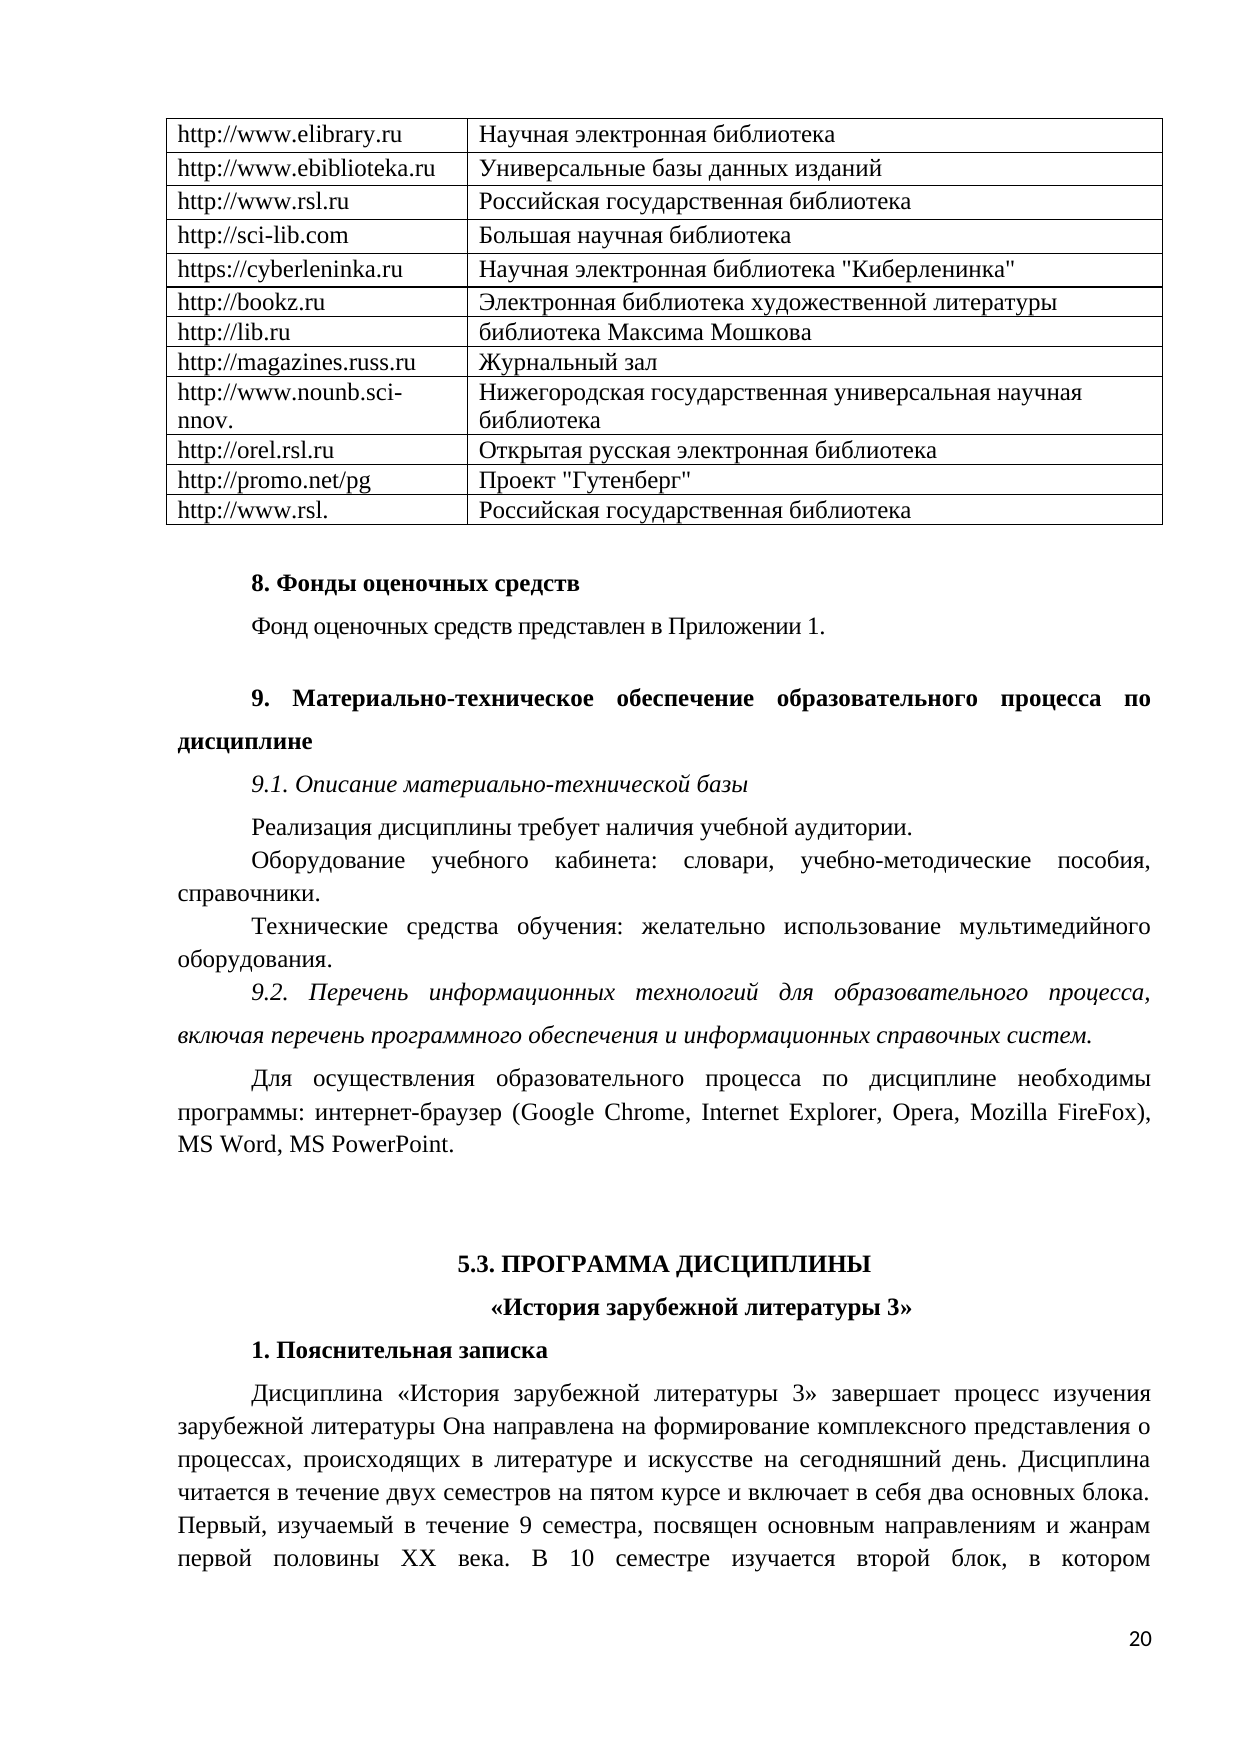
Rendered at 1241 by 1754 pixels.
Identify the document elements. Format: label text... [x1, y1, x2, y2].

table_cell http://magazines.russ.ru [167, 347, 467, 376]
table_cell https://cyberleninka.ru [167, 254, 467, 286]
text Реализация дисциплины требует наличия учебной аудитории. [177, 812, 1152, 841]
text 9.2. Перечень информационных технологий для образовательного процесса, включая перечень программного обеспечения и информационных справочных систем. [177, 977, 1152, 1049]
table_cell Универсальные базы данных изданий [468, 153, 1162, 185]
text Оборудование учебного кабинета: словари, учебно-методические пособия, справочники. [177, 845, 1152, 907]
text Фонд оценочных средств представлен в Приложении 1. [177, 611, 1152, 640]
table_cell Российская государственная библиотека [468, 186, 1162, 219]
table_cell http://lib.ru [167, 317, 467, 346]
table_cell http://www.rsl.ru [167, 186, 467, 219]
table_cell http://www.rsl. [167, 495, 467, 524]
table_cell http://orel.rsl.ru [167, 435, 467, 464]
table_cell http://www.nounb.sci-nnov. [167, 377, 467, 434]
text 5.3. ПРОГРАММА ДИСЦИПЛИНЫ [177, 1249, 1152, 1278]
table_cell http://www.elibrary.ru [167, 119, 467, 152]
table_cell http://www.ebiblioteka.ru [167, 153, 467, 185]
text Для осуществления образовательного процесса по дисциплине необходимы программы: интернет-браузер (Google Chrome, Internet Explorer, Opera, Mozilla FireFox), MS Word, MS PowerPoint. [177, 1063, 1152, 1158]
text Технические средства обучения: желательно использование мультимедийного оборудования. [177, 911, 1152, 973]
text 8. Фонды оценочных средств [177, 568, 1152, 597]
table_cell Электронная библиотека художественной литературы [468, 288, 1162, 316]
table_cell Российская государственная библиотека [468, 495, 1162, 524]
text «История зарубежной литературы 3» [177, 1292, 1152, 1321]
table_cell Журнальный зал [468, 347, 1162, 376]
table_cell Нижегородская государственная универсальная научная библиотека [468, 377, 1162, 434]
table_cell Открытая русская электронная библиотека [468, 435, 1162, 464]
table_cell http://bookz.ru [167, 288, 467, 316]
table_cell Научная электронная библиотека [468, 119, 1162, 152]
table_cell Научная электронная библиотека "Киберленинка" [468, 254, 1162, 286]
text 9.1. Описание материально-технической базы [177, 769, 1152, 798]
text 9. Материально-техническое обеспечение образовательного процесса по дисциплине [177, 683, 1152, 755]
table_cell http://sci-lib.com [167, 220, 467, 253]
text 1. Пояснительная записка [177, 1335, 1152, 1364]
table_cell библиотека Максима Мошкова [468, 317, 1162, 346]
table_cell Проект "Гутенберг" [468, 465, 1162, 494]
table_cell Большая научная библиотека [468, 220, 1162, 253]
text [177, 1378, 1152, 1572]
table_cell http://promo.net/pg [167, 465, 467, 494]
